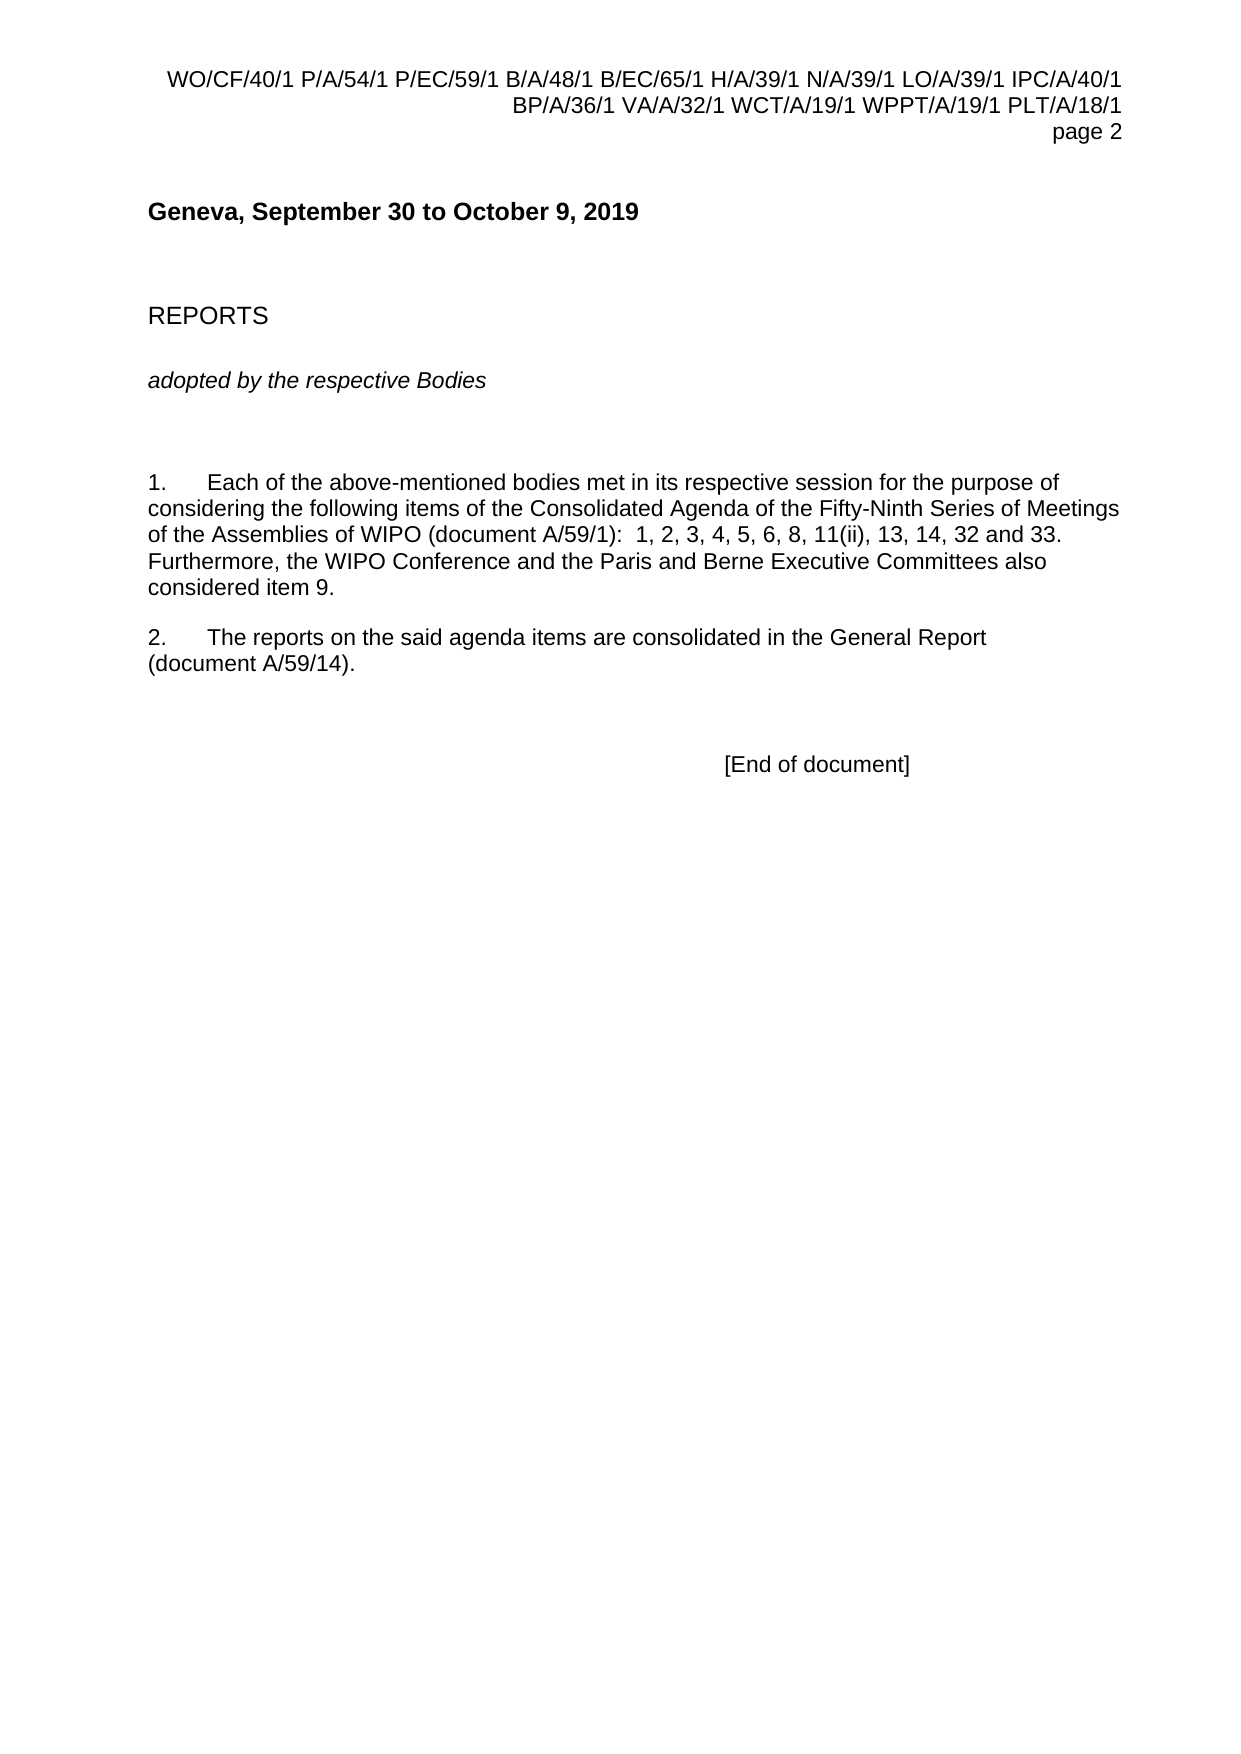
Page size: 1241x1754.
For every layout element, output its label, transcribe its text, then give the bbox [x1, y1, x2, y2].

text The reports on the said agenda items are consolidated in the General Report (document A/59/14). [148, 623, 1122, 676]
text [End of document] [724, 751, 1122, 777]
text Geneva, September 30 to October 9, 2019 [148, 197, 1122, 226]
text adopted by the respective Bodies [148, 367, 1122, 394]
text Each of the above-mentioned bodies met in its respective session for the purpose of considering the following items of the Consolidated Agenda of the Fifty-Ninth Series of Meetings of the Assemblies of WIPO (document A/59/1): 1, 2, 3, 4, 5, 6, 8, 11(ii), 13, 14, 32 and 33. Furthermore, the WIPO Conference and the Paris and Berne Executive Committees also considered item 9. [148, 469, 1122, 601]
text reports [148, 301, 1122, 330]
